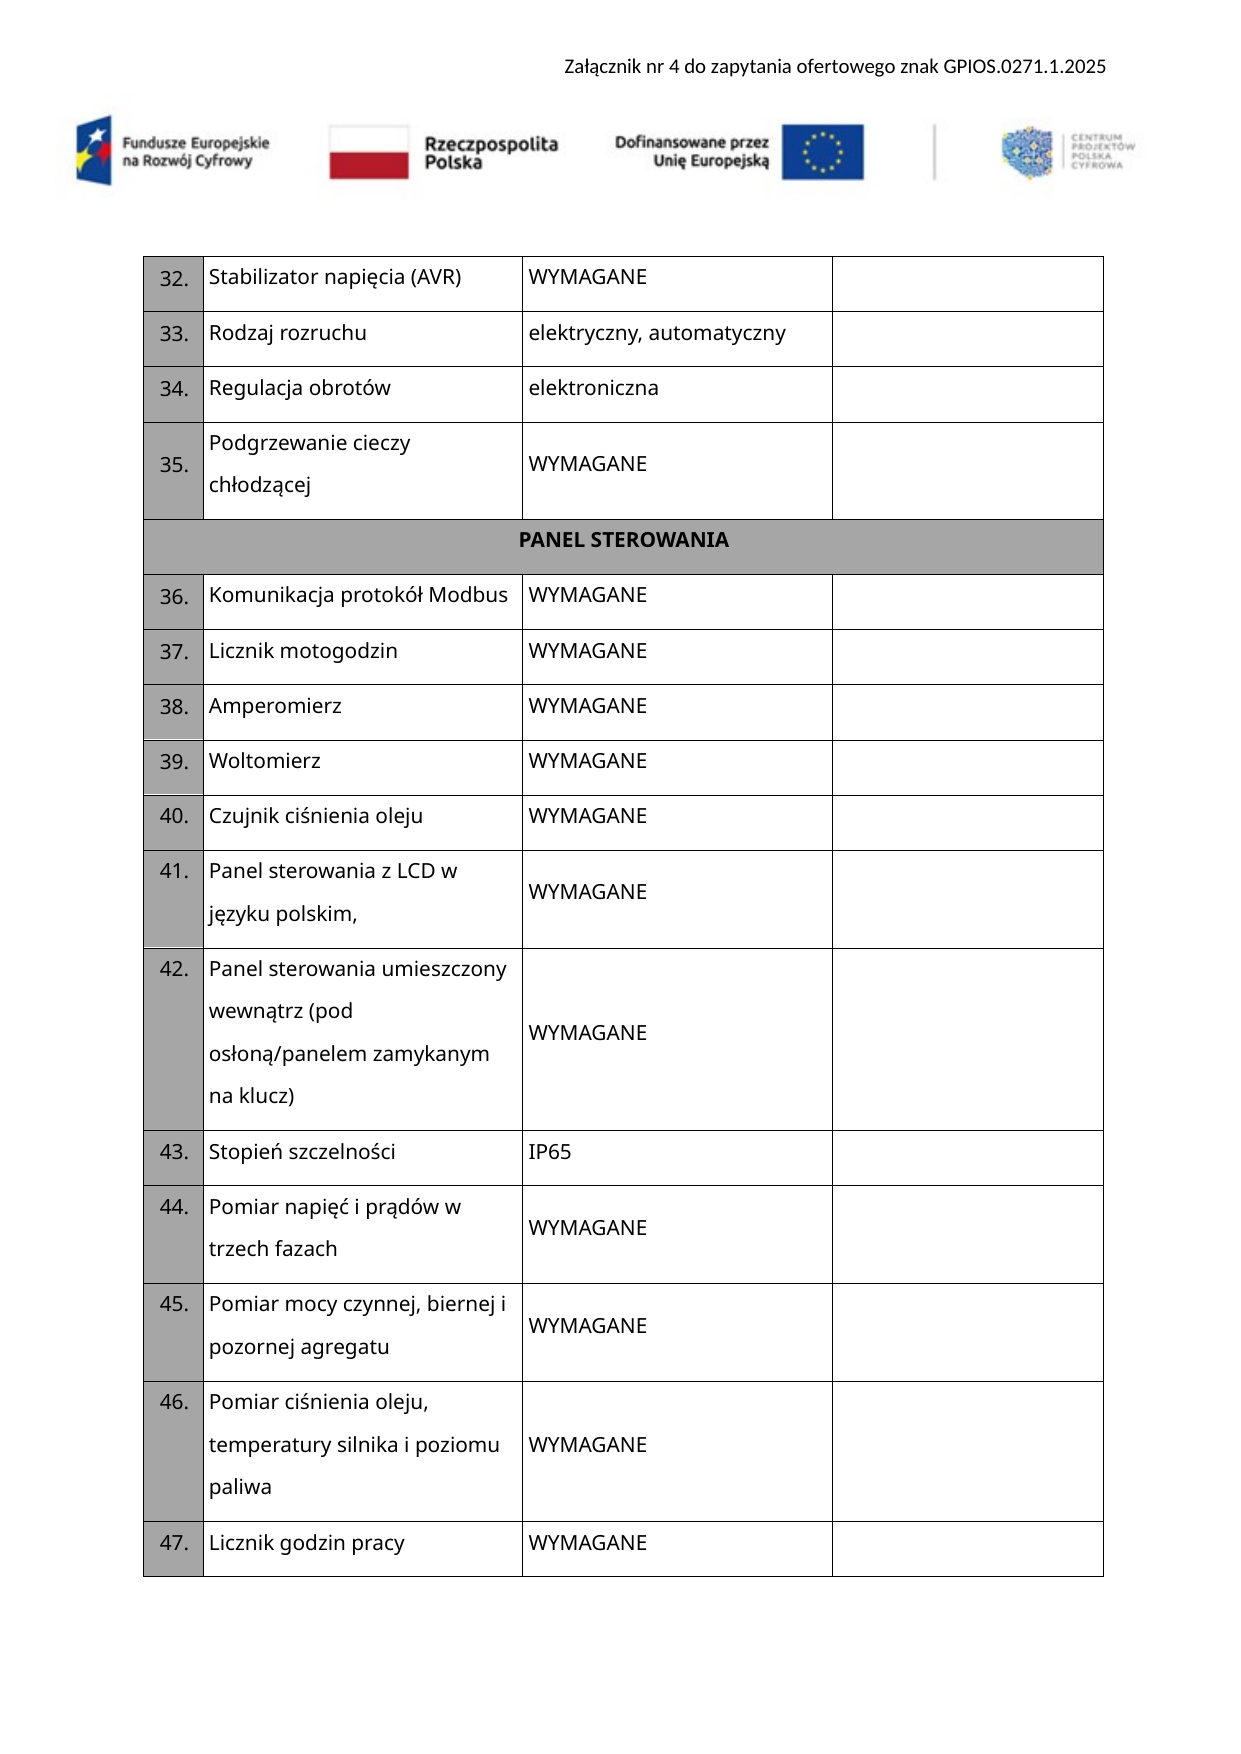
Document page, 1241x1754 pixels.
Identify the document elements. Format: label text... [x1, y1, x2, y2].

table_cell [833, 741, 1103, 794]
table_cell Rodzaj rozruchu [204, 312, 522, 366]
table_cell [144, 312, 203, 366]
table_cell [833, 851, 1103, 947]
table_cell WYMAGANE [523, 796, 832, 850]
table_cell [144, 575, 203, 629]
table_cell [833, 949, 1103, 1130]
table_cell [833, 367, 1103, 421]
table_cell [144, 1522, 203, 1576]
table_cell WYMAGANE [523, 630, 832, 684]
table_cell Pomiar ciśnienia oleju, temperatury silnika i poziomu paliwa [204, 1382, 522, 1521]
table_cell Stopień szczelności [204, 1131, 522, 1185]
table_cell WYMAGANE [523, 741, 832, 794]
table_cell WYMAGANE [523, 851, 832, 947]
table_cell [144, 1382, 203, 1521]
table_cell Komunikacja protokół Modbus [204, 575, 522, 629]
table_cell [144, 423, 203, 519]
table_cell [833, 796, 1103, 850]
table_cell [144, 796, 203, 850]
table_cell [833, 312, 1103, 366]
table_cell elektryczny, automatyczny [523, 312, 832, 366]
table_cell [833, 685, 1103, 739]
table_cell [833, 1186, 1103, 1283]
table_cell Licznik motogodzin [204, 630, 522, 684]
table_cell WYMAGANE [523, 1186, 832, 1283]
table_cell [144, 630, 203, 684]
table_cell [144, 741, 203, 794]
table_cell Pomiar napięć i prądów w trzech fazach [204, 1186, 522, 1283]
table_cell [144, 1186, 203, 1283]
table_cell WYMAGANE [523, 257, 832, 311]
table_cell [144, 367, 203, 421]
table_cell PANEL STEROWANIA [144, 520, 1103, 574]
table_cell Panel sterowania z LCD w języku polskim, [204, 851, 522, 947]
table_cell Regulacja obrotów [204, 367, 522, 421]
table_cell [833, 1522, 1103, 1576]
table_cell WYMAGANE [523, 685, 832, 739]
table_cell WYMAGANE [523, 1382, 832, 1521]
table_cell [833, 630, 1103, 684]
table_cell Podgrzewanie cieczy chłodzącej [204, 423, 522, 519]
table_cell IP65 [523, 1131, 832, 1185]
table_cell WYMAGANE [523, 423, 832, 519]
table_cell [144, 685, 203, 739]
table_cell Stabilizator napięcia (AVR) [204, 257, 522, 311]
table_cell WYMAGANE [523, 575, 832, 629]
picture [54, 92, 1170, 209]
table_cell [833, 257, 1103, 311]
table_cell Czujnik ciśnienia oleju [204, 796, 522, 850]
table_cell Pomiar mocy czynnej, biernej i pozornej agregatu [204, 1284, 522, 1381]
table_cell Panel sterowania umieszczony wewnątrz (pod osłoną/panelem zamykanym na klucz) [204, 949, 522, 1130]
table_cell Woltomierz [204, 741, 522, 794]
table_cell [833, 1284, 1103, 1381]
table_cell [833, 1382, 1103, 1521]
table_cell WYMAGANE [523, 949, 832, 1130]
table_cell [833, 1131, 1103, 1185]
table_cell [144, 1131, 203, 1185]
table_cell Licznik godzin pracy [204, 1522, 522, 1576]
table_cell [144, 851, 203, 947]
table_cell elektroniczna [523, 367, 832, 421]
table_cell WYMAGANE [523, 1522, 832, 1576]
table_cell [144, 1284, 203, 1381]
table_cell WYMAGANE [523, 1284, 832, 1381]
table_cell [833, 575, 1103, 629]
table_cell [833, 423, 1103, 519]
table_cell [144, 949, 203, 1130]
table_cell [144, 257, 203, 311]
table_cell Amperomierz [204, 685, 522, 739]
